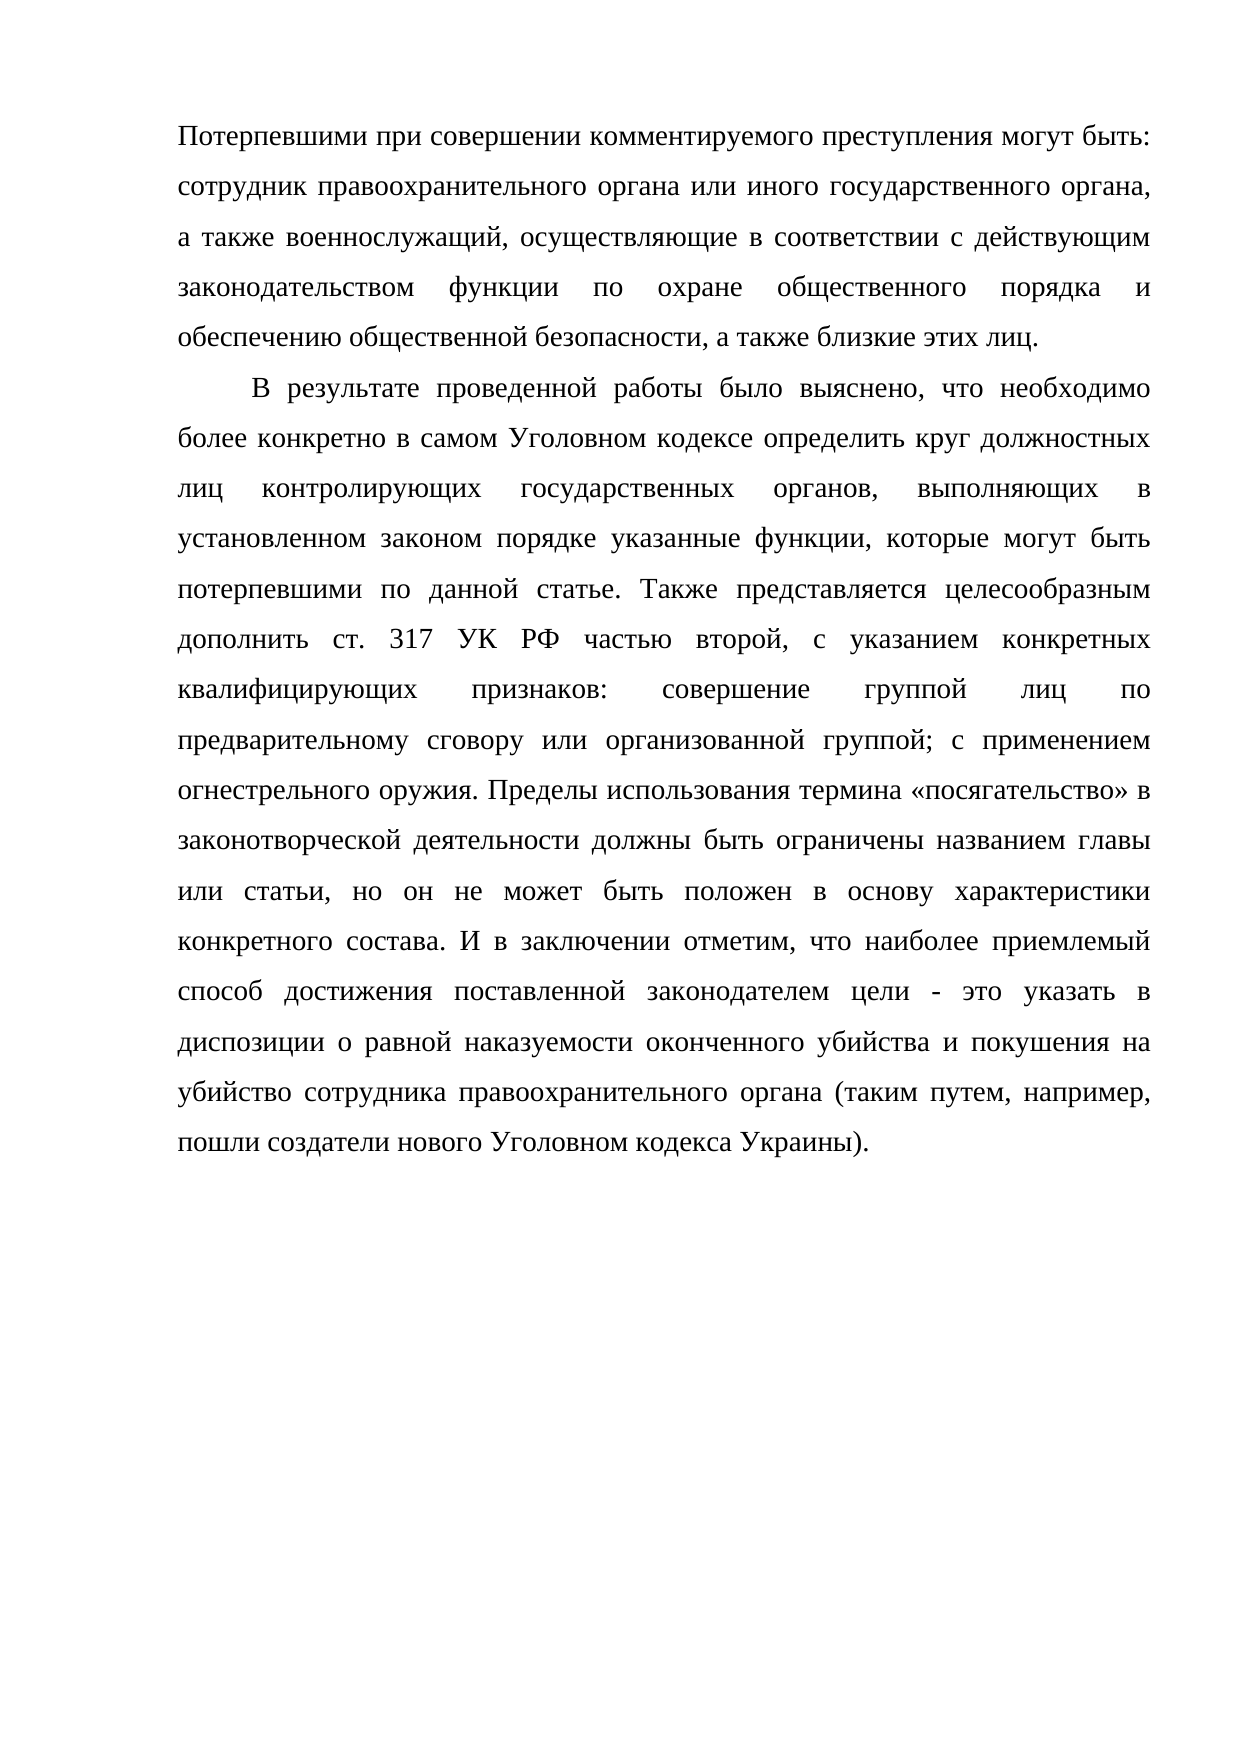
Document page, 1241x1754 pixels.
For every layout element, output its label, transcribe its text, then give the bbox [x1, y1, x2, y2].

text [177, 118, 1152, 353]
text В результате проведенной работы было выяснено, что необходимо более конкретно в самом Уголовном кодексе определить круг должностных лиц контролирующих государственных органов, выполняющих в установленном законом порядке указанные функции, которые могут быть потерпевшими по данной статье. Также представляется целесообразным дополнить ст. 317 УК РФ частью второй, с указанием конкретных квалифицирующих признаков: совершение группой лиц по предварительному сговору или организованной группой; с применением огнестрельного оружия. Пределы использования термина «посягательство» в законотворческой деятельности должны быть ограничены названием главы или статьи, но он не может быть положен в основу характеристики конкретного состава. И в заключении отметим, что наиболее приемлемый способ достижения поставленной законодателем цели - это указать в диспозиции о равной наказуемости оконченного убийства и покушения на убийство сотрудника правоохранительного органа (таким путем, например, пошли создатели нового Уголовном кодекса Украины). [177, 370, 1152, 1158]
